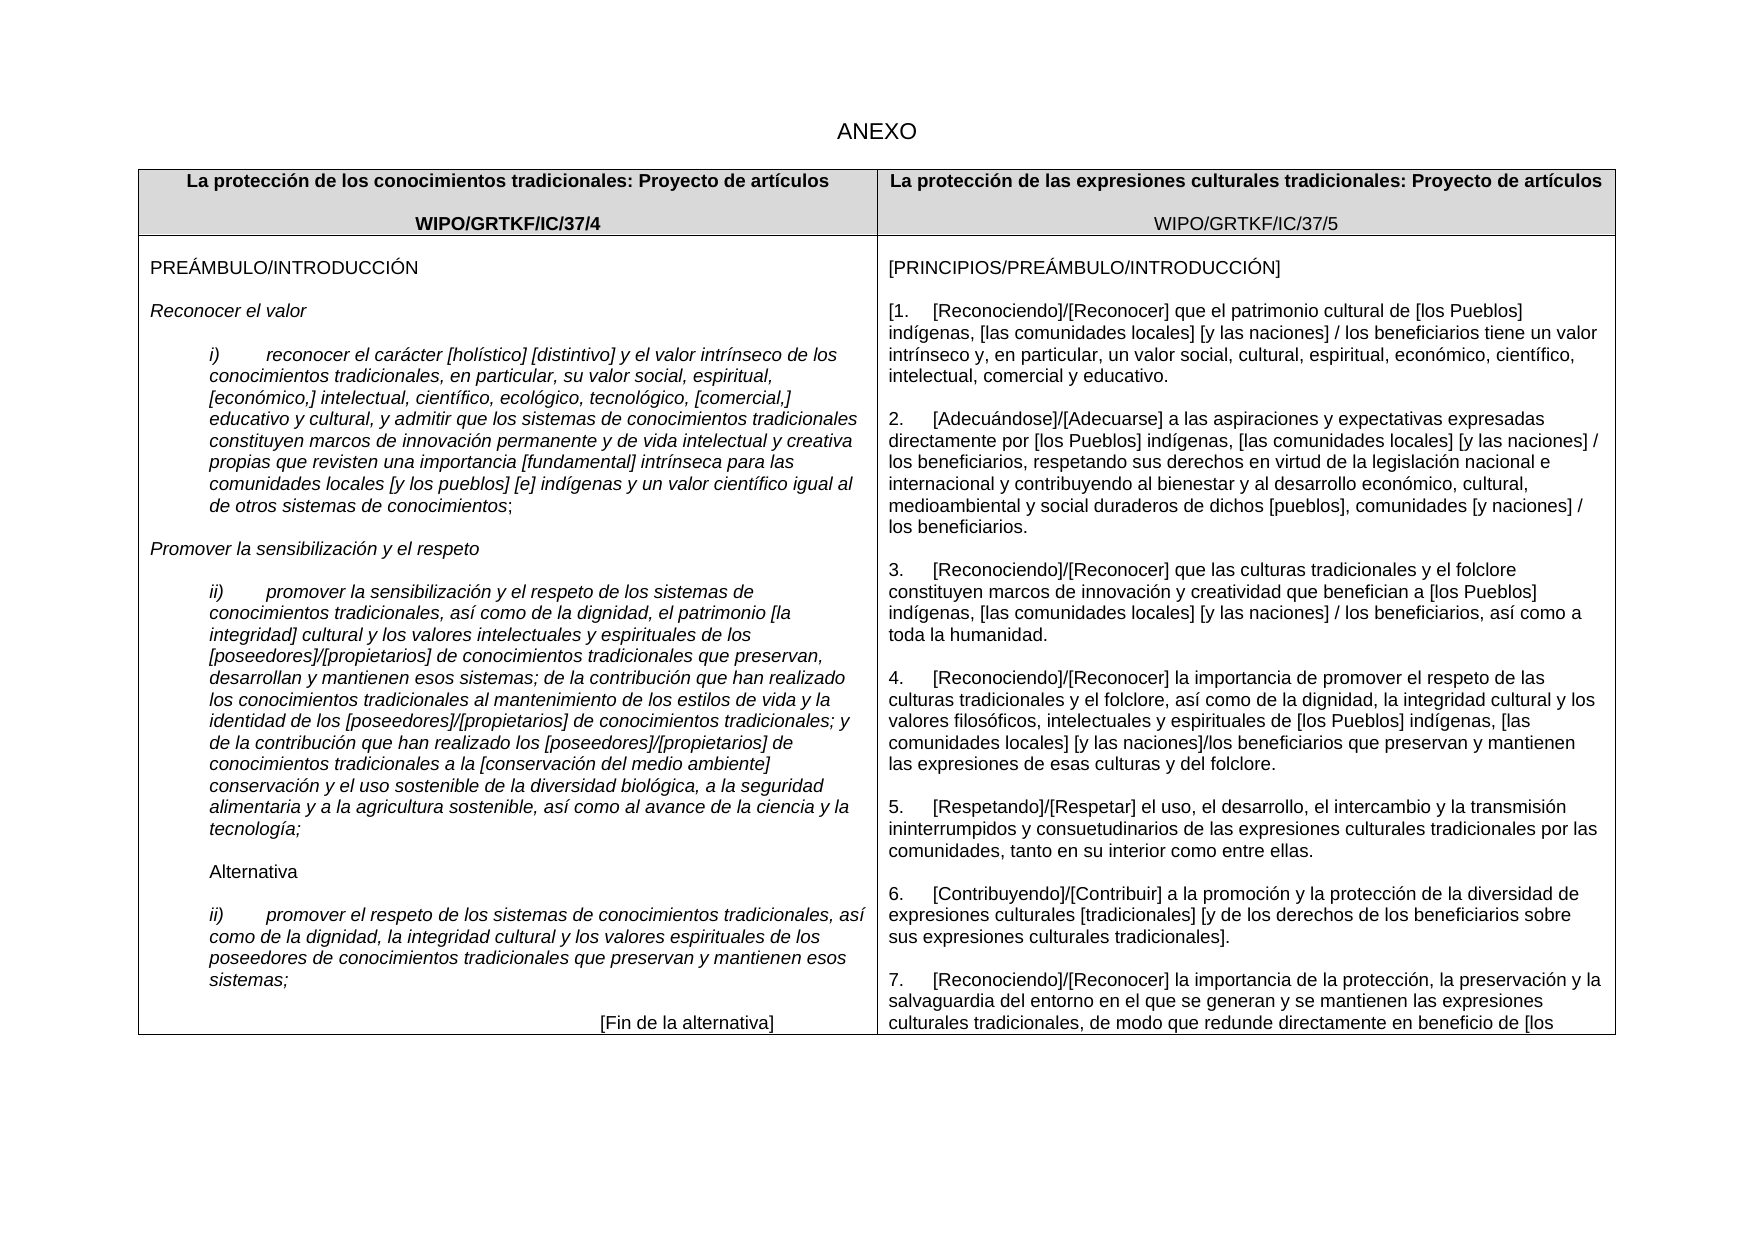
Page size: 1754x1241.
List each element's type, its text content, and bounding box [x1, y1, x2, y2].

table_header La protección de las expresiones culturales tradicionales: Proyecto de artículos WIPO/GRTKF/IC/37/5 [878, 170, 1615, 234]
text ANEXO [150, 118, 1604, 144]
table_header La protección de los conocimientos tradicionales: Proyecto de artículos WIPO/GRTKF/IC/37/4 [139, 170, 877, 234]
